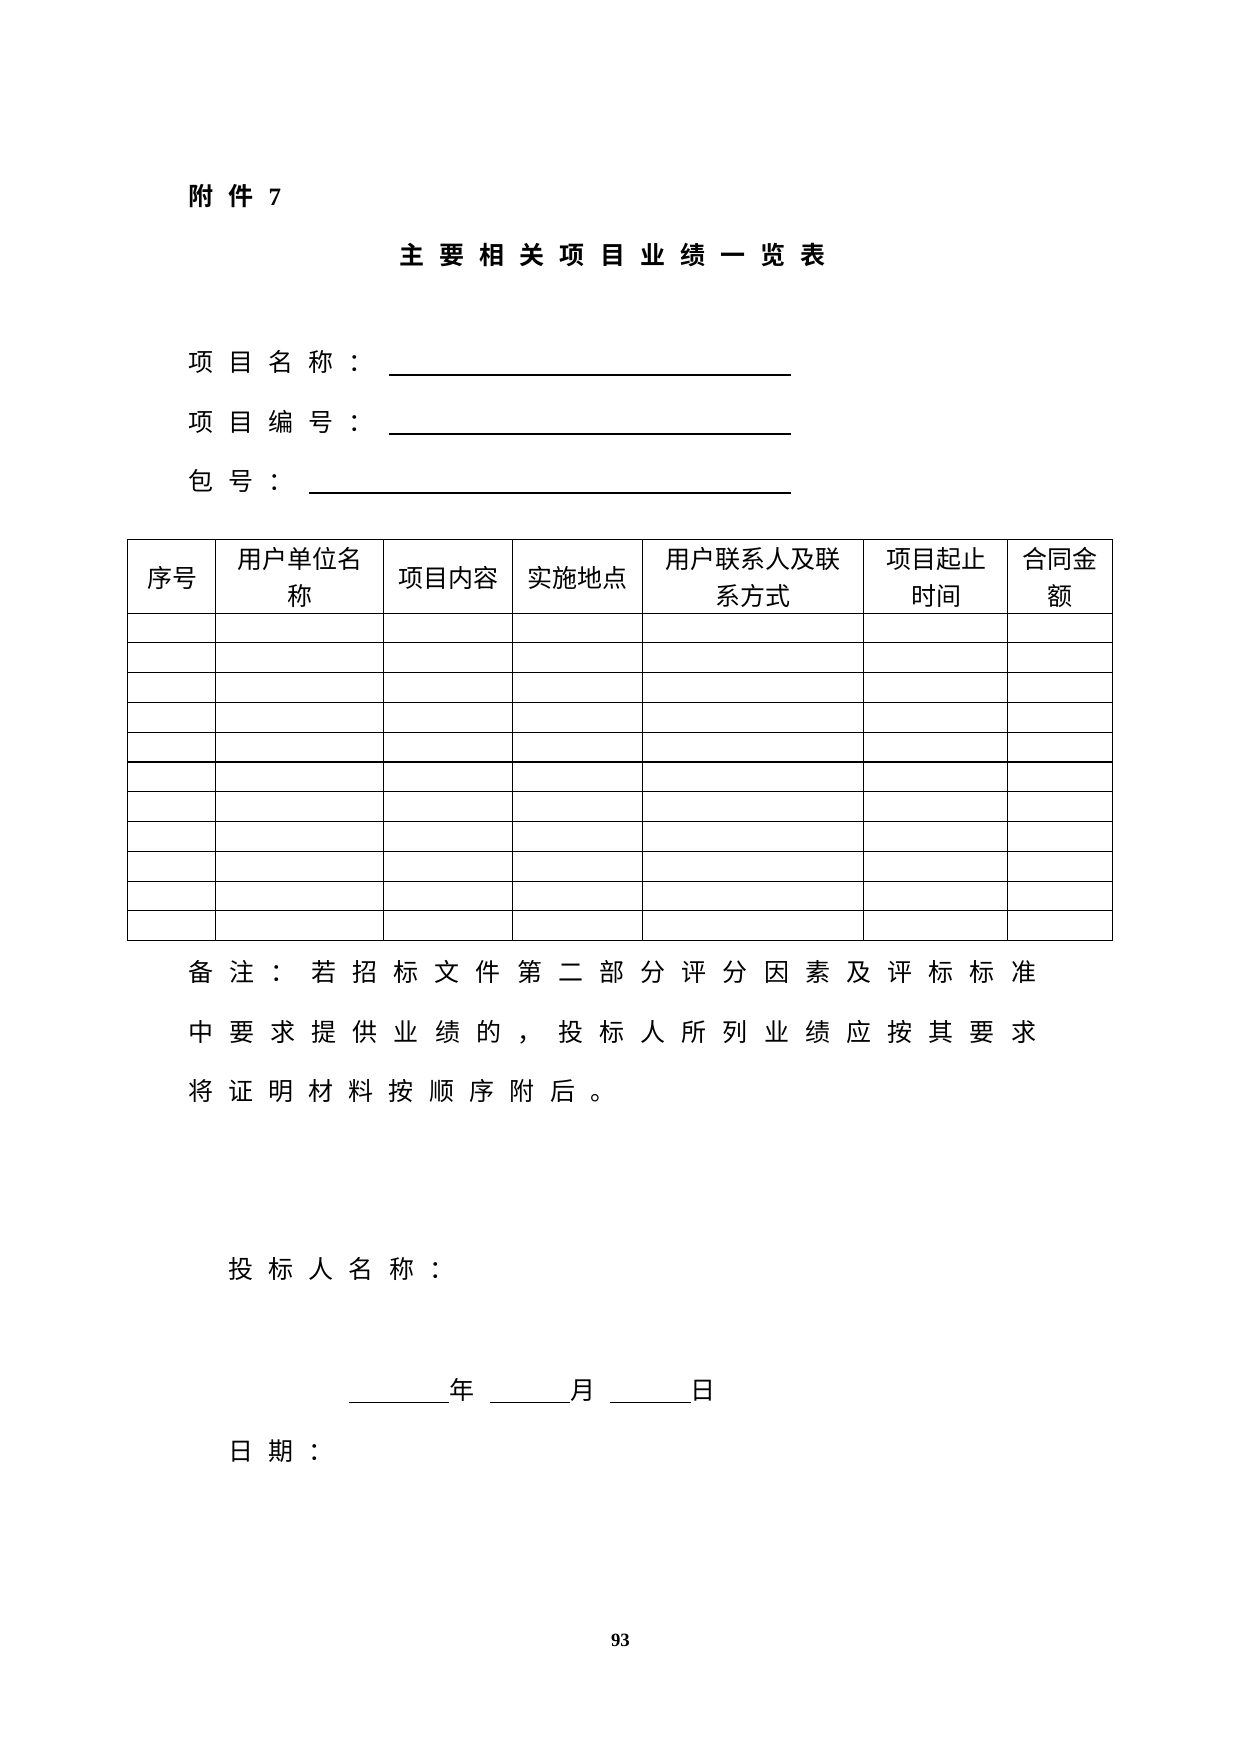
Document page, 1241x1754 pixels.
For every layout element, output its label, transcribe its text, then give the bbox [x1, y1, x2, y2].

table_cell [1008, 614, 1112, 642]
table_cell [864, 882, 1007, 910]
table_cell [1008, 673, 1112, 702]
table_cell [513, 882, 642, 910]
table_cell [643, 763, 863, 791]
table_cell [513, 703, 642, 732]
table_cell [216, 763, 383, 791]
table_cell [128, 792, 215, 821]
table_cell [513, 911, 642, 940]
table_header 序号 [128, 540, 215, 612]
table_cell [643, 703, 863, 732]
text 备注：若招标文件第二部分评分因素及评标标准中要求提供业绩的，投标人所列业绩应按其要求将证明材料按顺序附后。 [188, 941, 1052, 1119]
table_cell [1008, 703, 1112, 732]
table_cell [128, 673, 215, 702]
table_cell [1008, 911, 1112, 940]
table_header 合同金额 [1008, 540, 1112, 612]
table_cell [864, 673, 1007, 702]
table_cell [216, 882, 383, 910]
table_cell [864, 822, 1007, 851]
table_cell [384, 911, 512, 940]
table_cell [643, 822, 863, 851]
text 包号： [188, 450, 1052, 509]
text 项目编号： [188, 390, 1052, 450]
table_cell [384, 852, 512, 881]
text 投标人名称： [188, 1238, 1043, 1297]
table_cell [643, 882, 863, 910]
table_cell [384, 703, 512, 732]
table_cell [513, 614, 642, 642]
table_cell [864, 643, 1007, 672]
table_header 项目内容 [384, 540, 512, 612]
table_cell [216, 822, 383, 851]
table_cell [1008, 763, 1112, 791]
table_cell [1008, 643, 1112, 672]
table_cell [513, 673, 642, 702]
table_cell [216, 911, 383, 940]
table_cell [1008, 792, 1112, 821]
table_cell [128, 643, 215, 672]
table_cell [128, 733, 215, 761]
table_cell [643, 852, 863, 881]
table_cell [128, 852, 215, 881]
table_cell [216, 643, 383, 672]
text 日期： 年 月 日 [188, 1359, 1043, 1478]
table_cell [216, 792, 383, 821]
table_cell [384, 673, 512, 702]
table_cell [643, 733, 863, 761]
table_header 实施地点 [513, 540, 642, 612]
table_cell [384, 882, 512, 910]
table_cell [216, 614, 383, 642]
table_cell [128, 882, 215, 910]
table_cell [864, 733, 1007, 761]
table_cell [384, 733, 512, 761]
table_cell [384, 763, 512, 791]
table_cell [384, 643, 512, 672]
table_cell [643, 792, 863, 821]
table_cell [384, 822, 512, 851]
table_cell [1008, 733, 1112, 761]
table_cell [513, 733, 642, 761]
table_cell [864, 852, 1007, 881]
table_header 用户联系人及联系方式 [643, 540, 863, 612]
table_cell [216, 703, 383, 732]
text 附件7 [188, 164, 1052, 224]
table_cell [864, 614, 1007, 642]
table_cell [513, 643, 642, 672]
table_cell [864, 703, 1007, 732]
table_cell [128, 763, 215, 791]
table_cell [384, 792, 512, 821]
table_cell [643, 614, 863, 642]
table_cell [128, 911, 215, 940]
table_cell [864, 792, 1007, 821]
table_cell [128, 822, 215, 851]
table_cell [216, 852, 383, 881]
table_cell [864, 911, 1007, 940]
table_cell [1008, 852, 1112, 881]
table_cell [216, 733, 383, 761]
table_cell [643, 911, 863, 940]
table_header 项目起止时间 [864, 540, 1007, 612]
table_cell [513, 792, 642, 821]
text 主要相关项目业绩一览表 [188, 224, 1052, 283]
text 项目名称： [188, 331, 1052, 390]
table_cell [864, 763, 1007, 791]
table_cell [1008, 882, 1112, 910]
table_header 用户单位名称 [216, 540, 383, 612]
table_cell [513, 822, 642, 851]
table_cell [513, 852, 642, 881]
table_cell [513, 763, 642, 791]
table_cell [384, 614, 512, 642]
table_cell [128, 703, 215, 732]
table_cell [643, 643, 863, 672]
table_cell [128, 614, 215, 642]
table_cell [643, 673, 863, 702]
table_cell [1008, 822, 1112, 851]
table_cell [216, 673, 383, 702]
